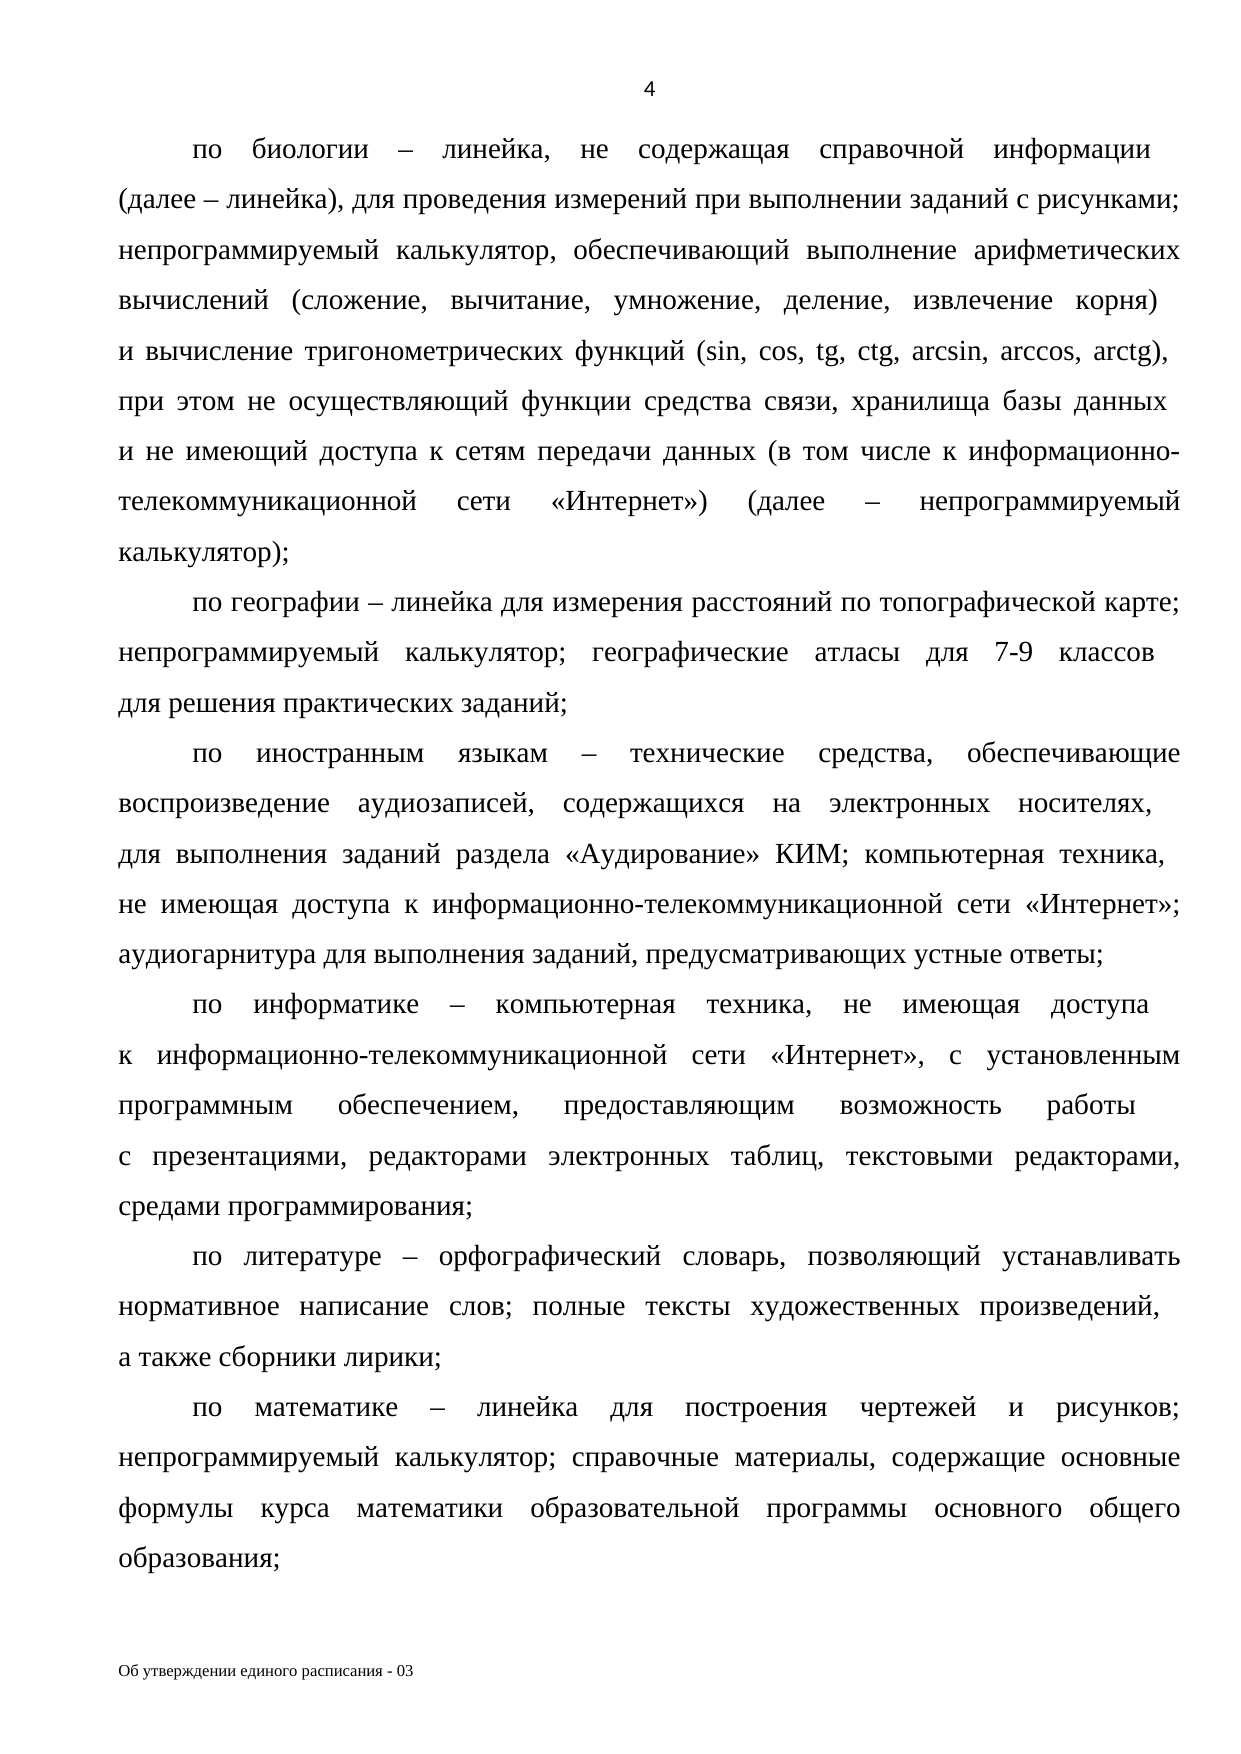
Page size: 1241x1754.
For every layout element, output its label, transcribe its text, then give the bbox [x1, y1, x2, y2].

text по литературе – орфографический словарь, позволяющий устанавливать нормативное написание слов; полные тексты художественных произведений, а также сборники лирики; [118, 1238, 1181, 1372]
text по географии – линейка для измерения расстояний по топографической карте; непрограммируемый калькулятор; географические атласы для 7-9 классов для решения практических заданий; [118, 584, 1181, 718]
text по математике – линейка для построения чертежей и рисунков; непрограммируемый калькулятор; справочные материалы, содержащие основные формулы курса математики образовательной программы основного общего образования; [118, 1389, 1181, 1574]
text по информатике – компьютерная техника, не имеющая доступа к информационно-телекоммуникационной сети «Интернет», с установленным программным обеспечением, предоставляющим возможность работы с презентациями, редакторами электронных таблиц, текстовыми редакторами, средами программирования; [118, 987, 1181, 1221]
text по иностранным языкам – технические средства, обеспечивающие воспроизведение аудиозаписей, содержащихся на электронных носителях, для выполнения заданий раздела «Аудирование» КИМ; компьютерная техника, не имеющая доступа к информационно-телекоммуникационной сети «Интернет»; аудиогарнитура для выполнения заданий, предусматривающих устные ответы; [118, 735, 1181, 970]
text по биологии – линейка, не содержащая справочной информации (далее – линейка), для проведения измерений при выполнении заданий с рисунками; непрограммируемый калькулятор, обеспечивающий выполнение арифметических вычислений (сложение, вычитание, умножение, деление, извлечение корня) и вычисление тригонометрических функций (sin, cos, tg, ctg, arcsin, arccos, arctg), при этом не осуществляющий функции средства связи, хранилища базы данных и не имеющий доступа к сетям передачи данных (в том числе к информационно-телекоммуникационной сети «Интернет») (далее – непрограммируемый калькулятор); [118, 131, 1181, 567]
